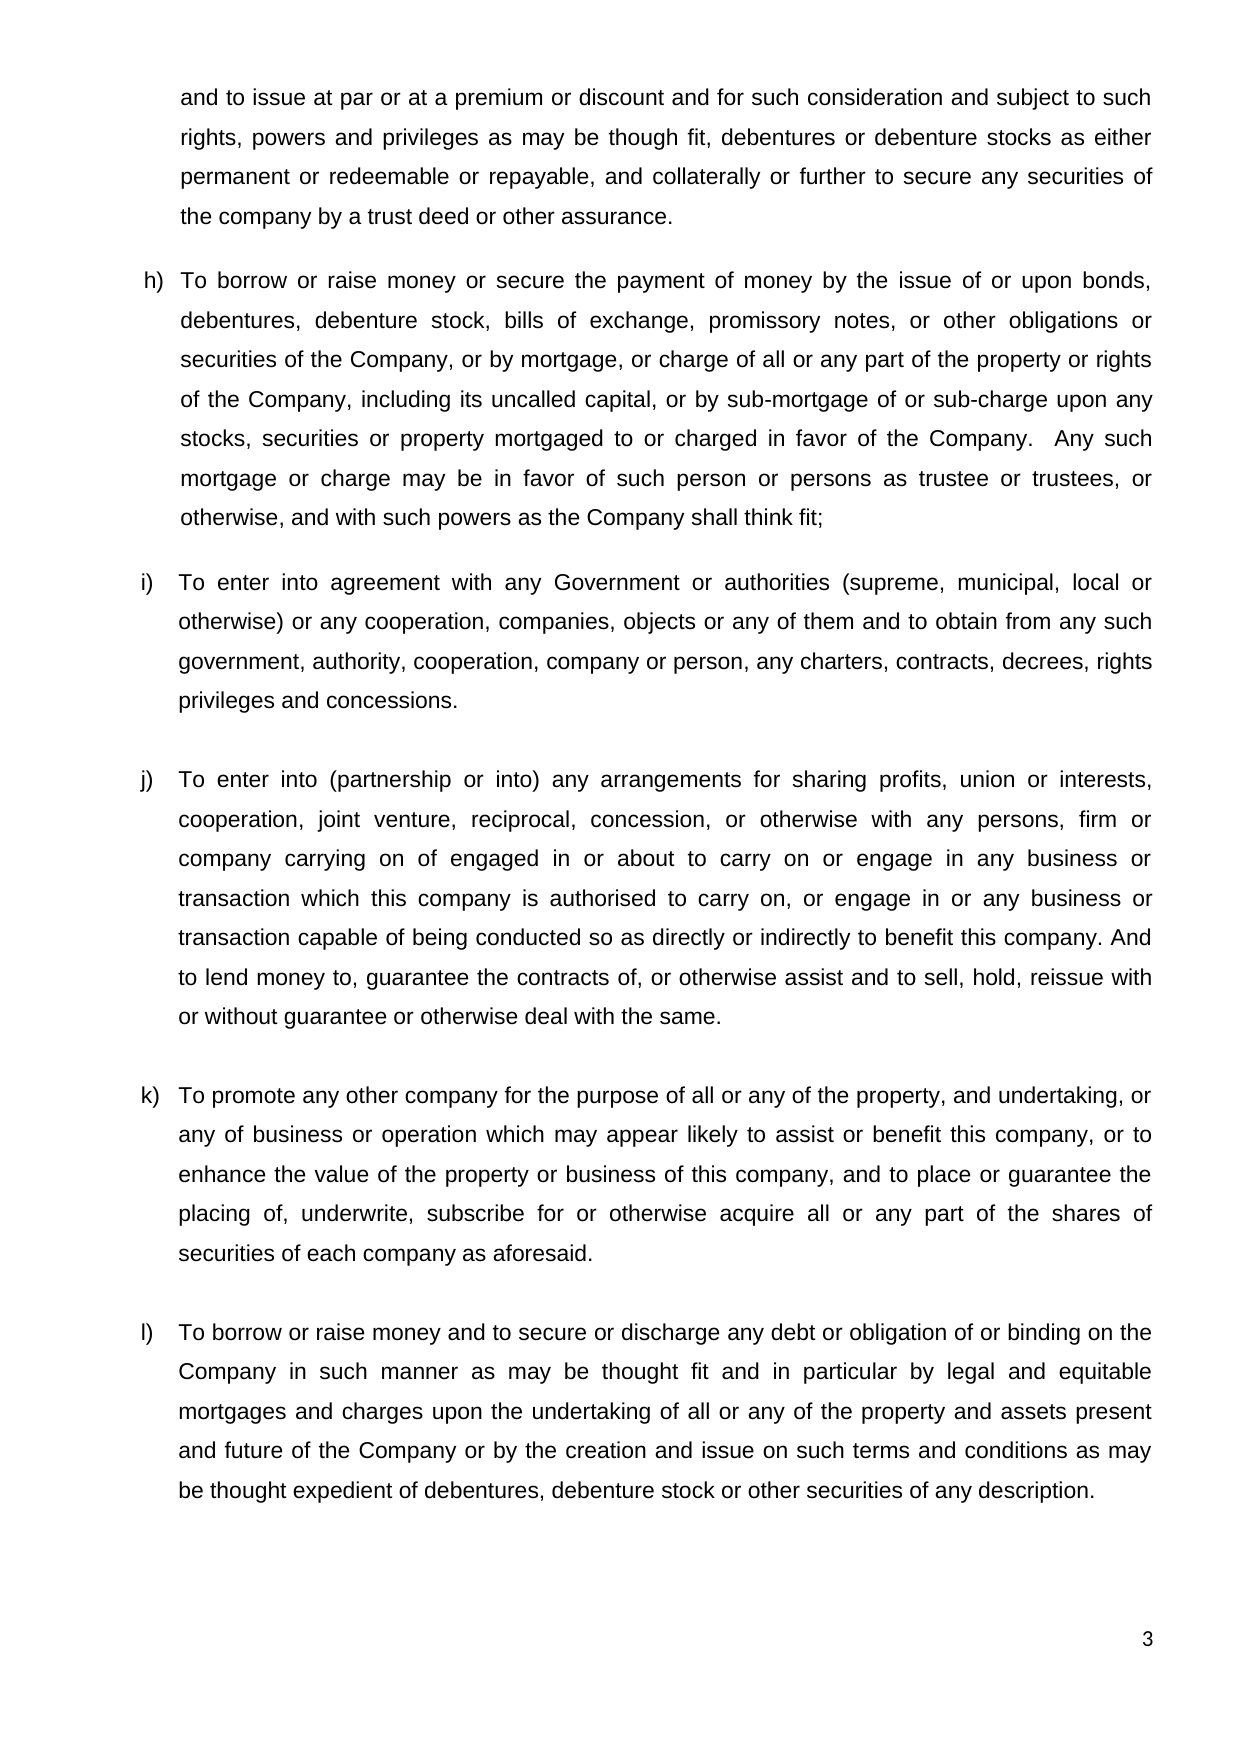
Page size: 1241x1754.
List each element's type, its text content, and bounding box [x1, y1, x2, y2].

list To borrow or raise money and to secure or discharge any debt or obligation of or binding on the Company in such manner as may be thought fit and in particular by legal and equitable mortgages and charges upon the undertaking of all or any of the property and assets present and future of the Company or by the creation and issue on such terms and conditions as may be thought expedient of debentures, debenture stock or other securities of any description. [141, 1319, 1153, 1503]
list To enter into agreement with any Government or authorities (supreme, municipal, local or otherwise) or any cooperation, companies, objects or any of them and to obtain from any such government, authority, cooperation, company or person, any charters, contracts, decrees, rights privileges and concessions. [141, 569, 1153, 713]
list To enter into (partnership or into) any arrangements for sharing profits, union or interests, cooperation, joint venture, reciprocal, concession, or otherwise with any persons, firm or company carrying on of engaged in or about to carry on or engage in any business or transaction which this company is authorised to carry on, or engage in or any business or transaction capable of being conducted so as directly or indirectly to benefit this company. And to lend money to, guarantee the contracts of, or otherwise assist and to sell, hold, reissue with or without guarantee or otherwise deal with the same. [141, 766, 1153, 1029]
list To promote any other company for the purpose of all or any of the property, and undertaking, or any of business or operation which may appear likely to assist or benefit this company, or to enhance the value of the property or business of this company, and to place or guarantee the placing of, underwrite, subscribe for or otherwise acquire all or any part of the shares of securities of each company as aforesaid. [141, 1082, 1153, 1266]
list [143, 84, 1153, 229]
list To borrow or raise money or secure the payment of money by the issue of or upon bonds, debentures, debenture stock, bills of exchange, promissory notes, or other obligations or securities of the Company, or by mortgage, or charge of all or any part of the property or rights of the Company, including its uncalled capital, or by sub-mortgage of or sub-charge upon any stocks, securities or property mortgaged to or charged in favor of the Company. Any such mortgage or charge may be in favor of such person or persons as trustee or trustees, or otherwise, and with such powers as the Company shall think fit; [143, 267, 1153, 531]
